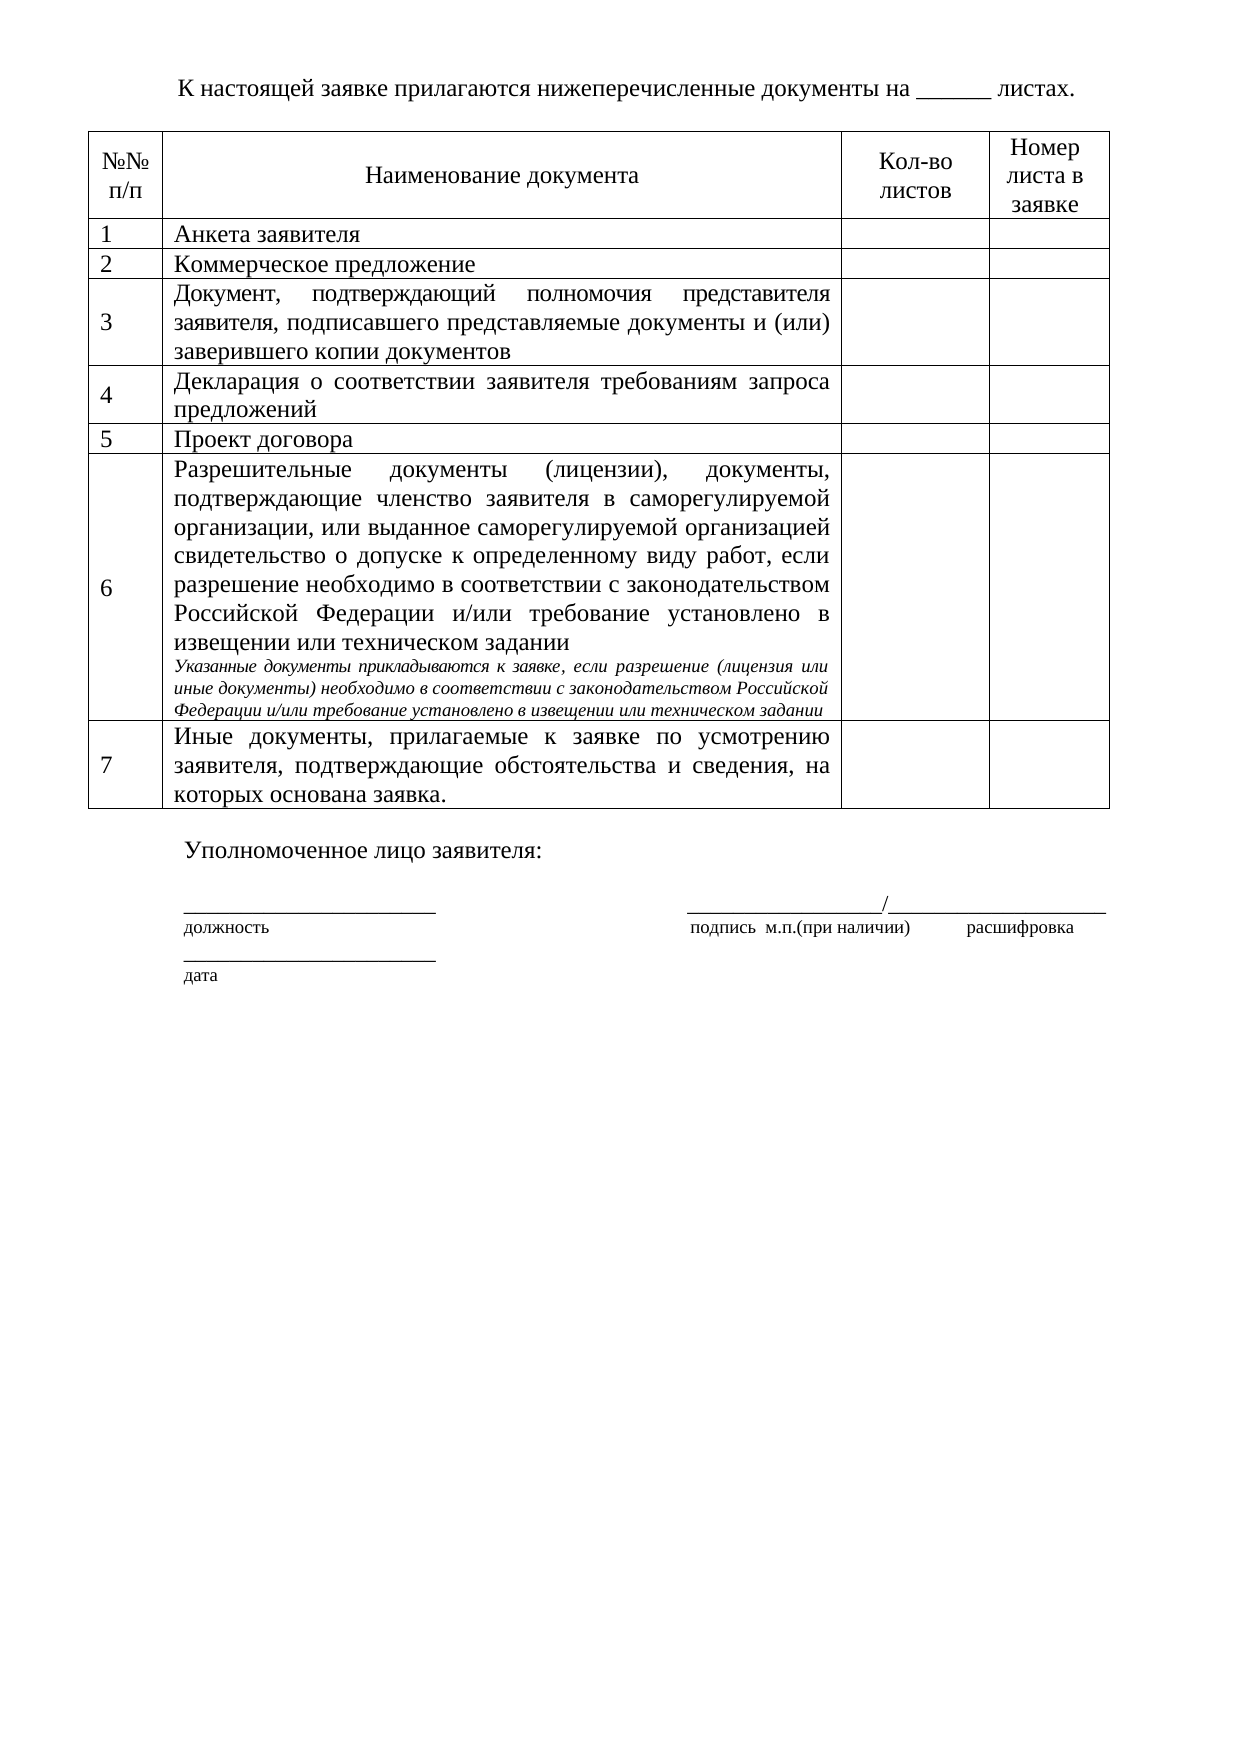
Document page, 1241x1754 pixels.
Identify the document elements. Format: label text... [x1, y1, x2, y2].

table_cell 3 [89, 279, 162, 365]
table_cell [990, 249, 1109, 277]
table_cell Проект договора [163, 424, 841, 453]
table_cell [842, 721, 989, 807]
table_header Наименование документа [163, 132, 841, 218]
text должность подпись м.п.(при наличии) расшифровка [183, 916, 1152, 938]
table_cell [842, 454, 989, 720]
text дата [183, 964, 1152, 986]
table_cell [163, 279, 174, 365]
table_cell [990, 721, 1109, 807]
table_cell 6 [89, 454, 162, 720]
text ______________________ [183, 938, 1152, 964]
table_cell 1 [89, 219, 162, 248]
table_cell 7 [89, 721, 162, 807]
table_cell [842, 219, 989, 248]
table_cell [990, 279, 1109, 365]
table_cell 5 [89, 424, 162, 453]
table_cell Иные документы, прилагаемые к заявке по усмотрению заявителя, подтверждающие обстоятельства и сведения, на которых основана заявка. [163, 721, 841, 807]
table_cell [990, 219, 1109, 248]
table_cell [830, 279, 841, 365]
table_header Номер листа в заявке [990, 132, 1109, 218]
table_header Кол-во листов [842, 132, 989, 218]
text ______________________ _________________/___________________ [183, 890, 1152, 916]
table_cell [842, 366, 989, 423]
table_cell Декларация о соответствии заявителя требованиям запроса предложений [163, 366, 841, 423]
table_cell Разрешительные документы (лицензии), документы, подтверждающие членство заявителя в саморегулируемой организации, или выданное саморегулируемой организацией свидетельство о допуске к определенному виду работ, если разрешение необходимо в соответствии с законодательством Российской Федерации и/или требование установлено в извещении или техническом задании Указанные документы прикладываются к заявке, если разрешение (лицензия или иные документы) необходимо в соответствии с законодательством Российской Федерации и/или требование установлено в извещении или техническом задании [163, 454, 841, 720]
text К настоящей заявке прилагаются нижеперечисленные документы на ______ листах. [177, 73, 1152, 102]
table_cell [990, 366, 1109, 423]
table_cell Коммерческое предложение [163, 249, 841, 277]
table_cell [990, 454, 1109, 720]
table_cell 2 [89, 249, 162, 277]
table_header №№ п/п [89, 132, 162, 218]
text Уполномоченное лицо заявителя: [183, 835, 1152, 863]
table_cell [990, 424, 1109, 453]
table_cell 4 [89, 366, 162, 423]
table_cell [842, 249, 989, 277]
table_cell [842, 279, 989, 365]
table_cell [842, 424, 989, 453]
table_cell Анкета заявителя [163, 219, 841, 248]
